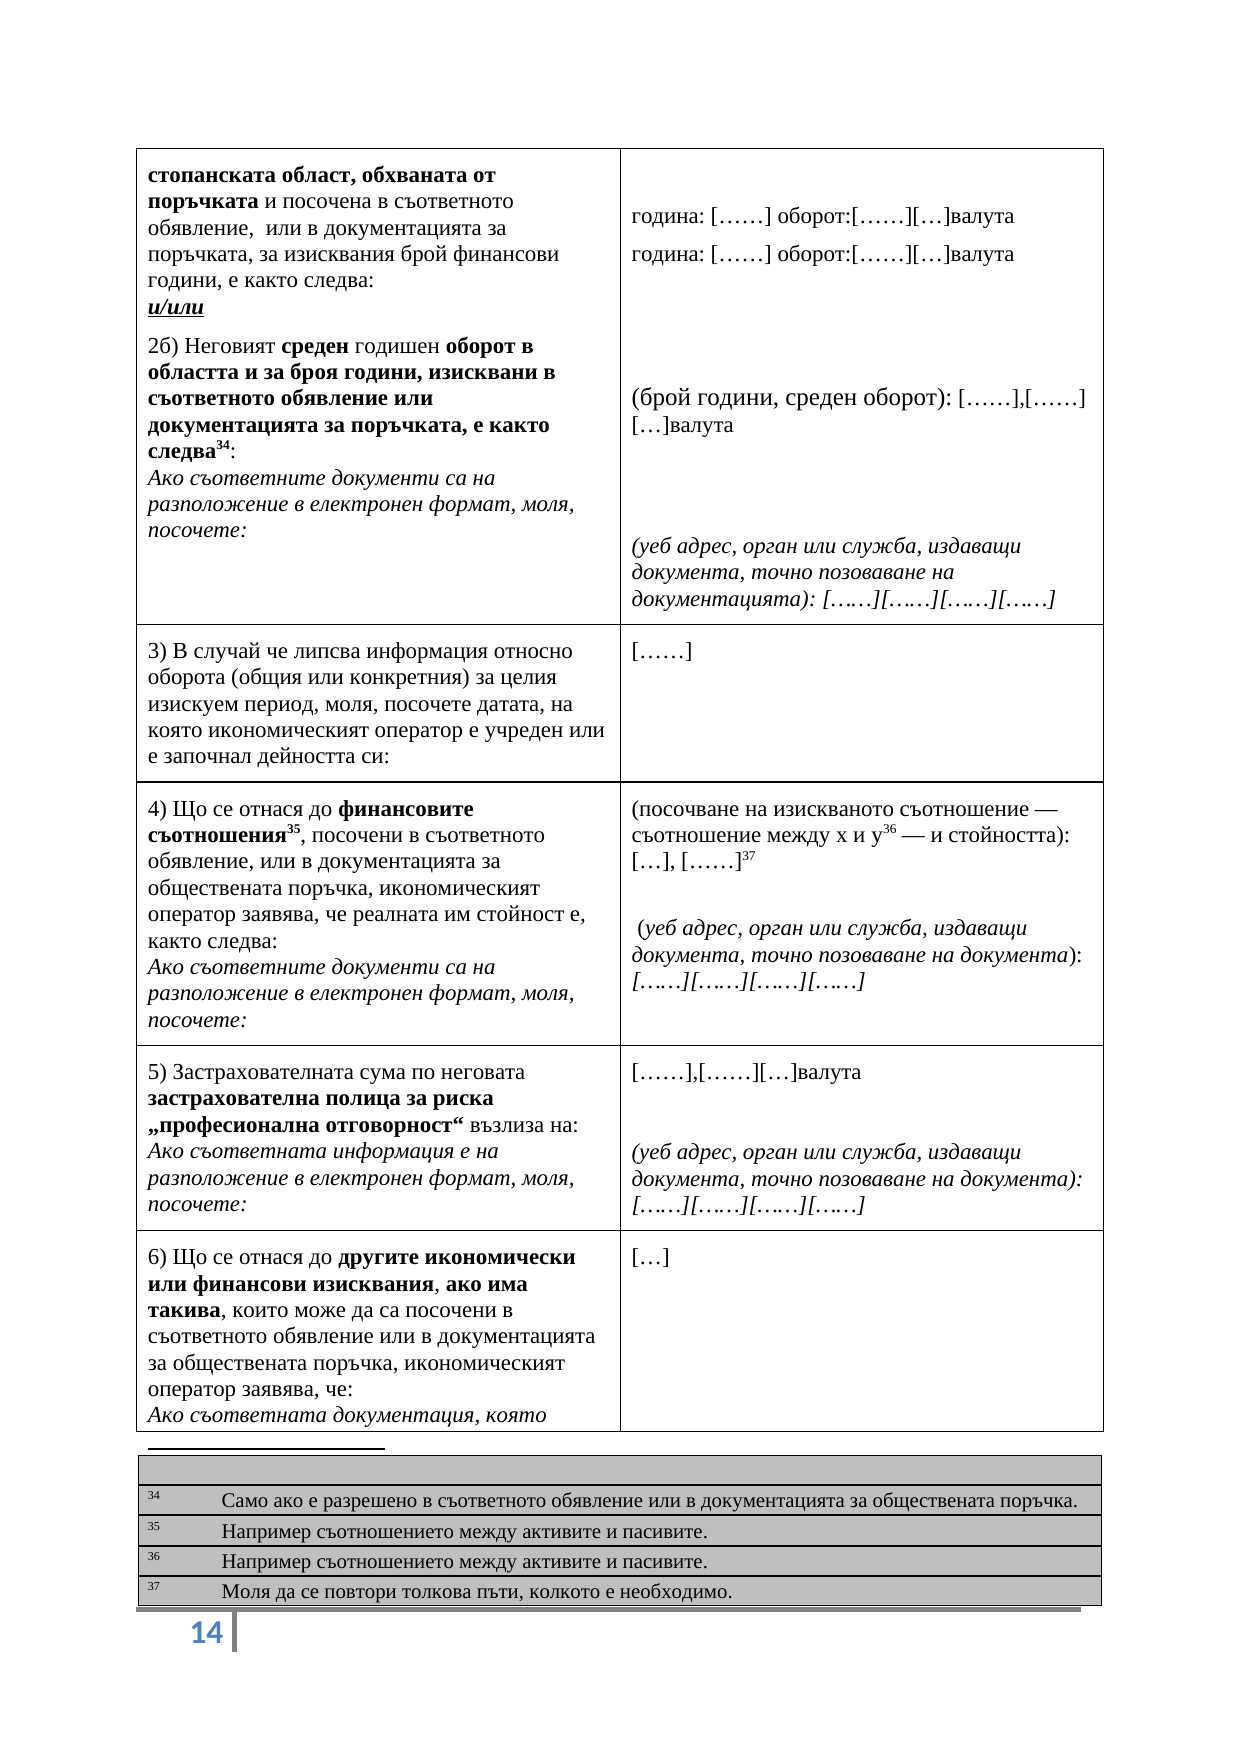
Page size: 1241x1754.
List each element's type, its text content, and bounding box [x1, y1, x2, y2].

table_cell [137, 149, 620, 623]
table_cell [621, 149, 1103, 623]
table_cell [……],[……][…]валута (уеб адрес, орган или служба, издаващи документа, точно позоваване на документа): [……][……][……][……] [621, 1046, 1103, 1230]
table_cell (посочване на изискваното съотношение — съотношение между х и у — и стойността): […], [……] (уеб адрес, орган или служба, издаващи документа, точно позоваване на документа): [……][……][……][……] [621, 783, 1103, 1044]
table_cell 3) В случай че липсва информация относно оборота (общия или конкретния) за целия изискуем период, моля, посочете датата, на която икономическият оператор е учреден или е започнал дейността си: [137, 625, 620, 781]
table_cell 4) Що се отнася до финансовите съотношения, посочени в съответното обявление, или в документацията за обществената поръчка, икономическият оператор заявява, че реалната им стойност е, както следва: Ако съответните документи са на разположение в електронен формат, моля, посочете: [137, 783, 620, 1044]
table_cell [……] [621, 625, 1103, 781]
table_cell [137, 1231, 620, 1431]
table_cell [621, 1231, 1103, 1431]
table_cell 5) Застрахователната сума по неговата застрахователна полица за риска „професионална отговорност“ възлиза на: Ако съответната информация е на разположение в електронен формат, моля, посочете: [137, 1046, 620, 1230]
